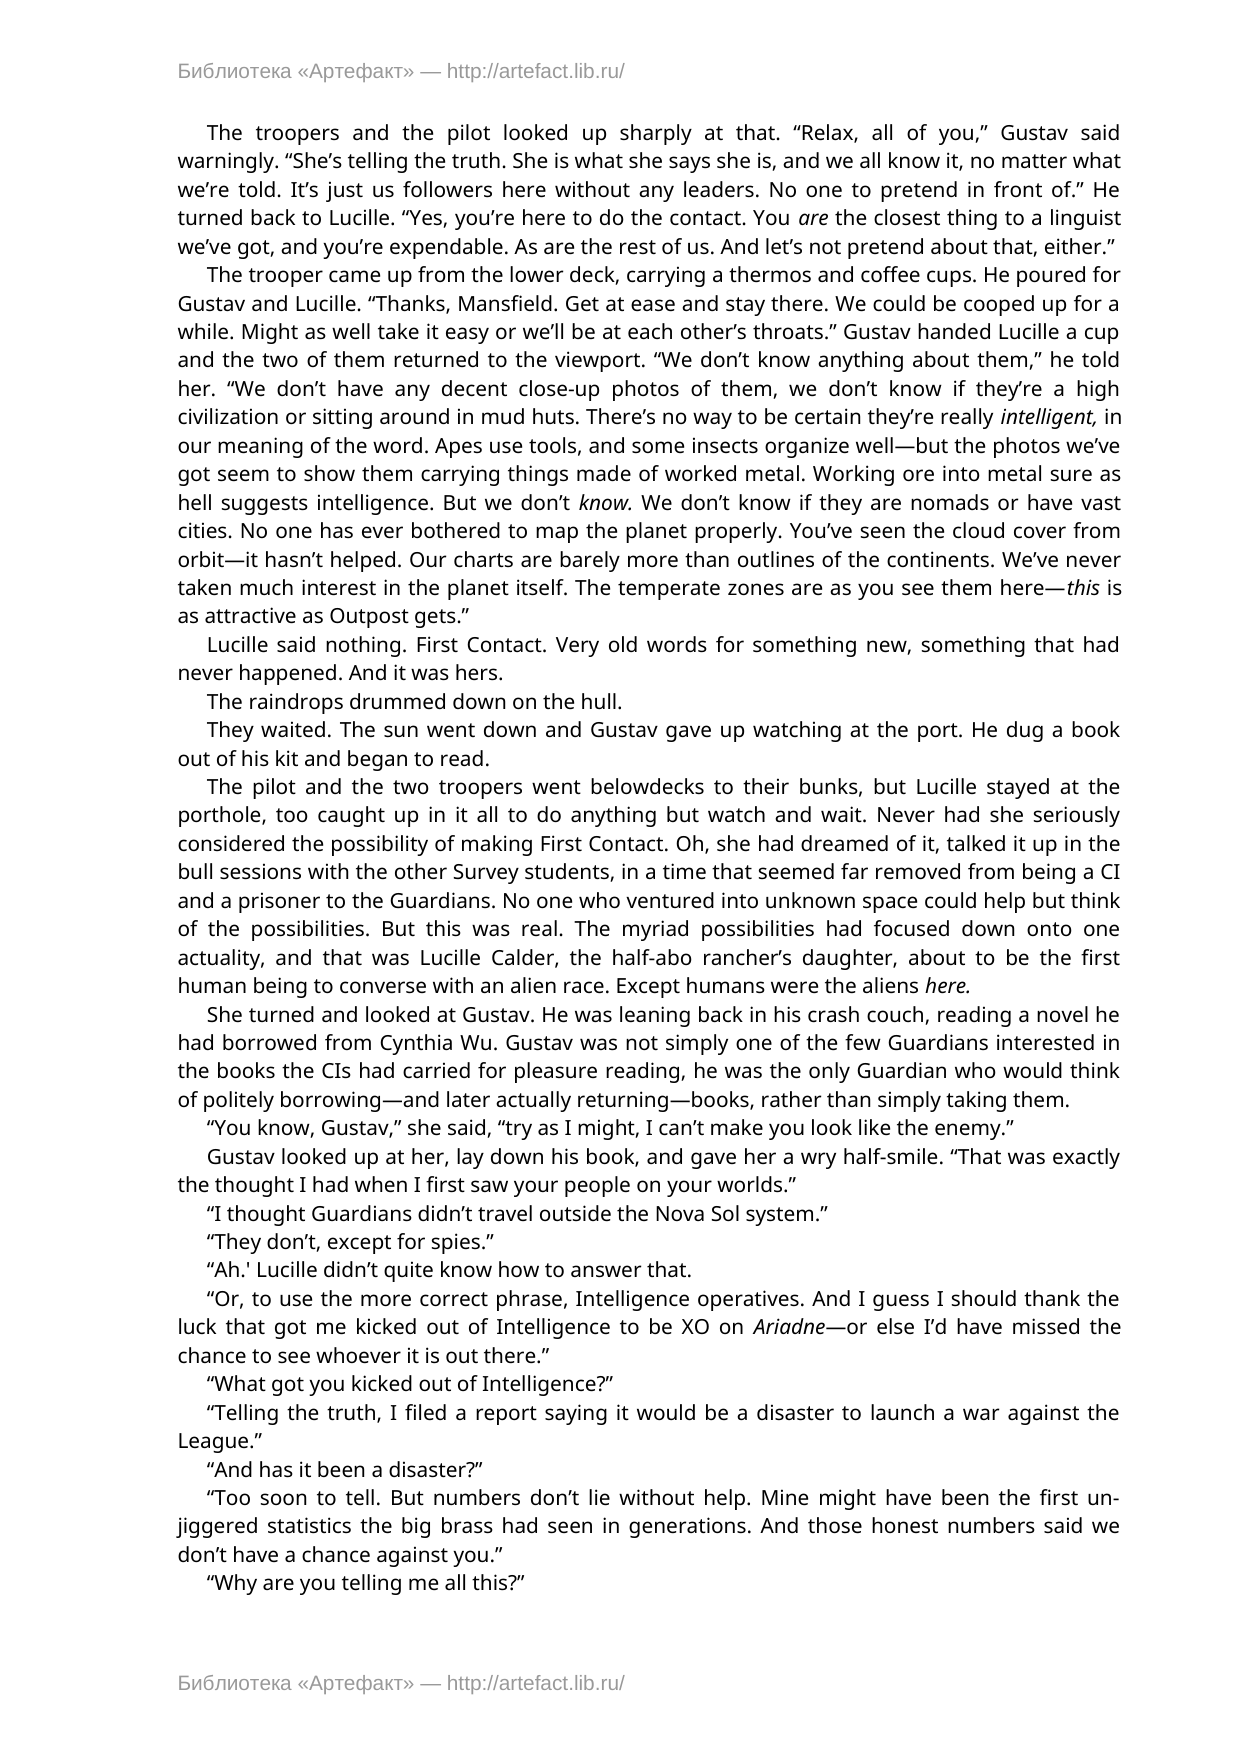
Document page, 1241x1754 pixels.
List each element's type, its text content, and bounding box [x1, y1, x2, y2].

text The pilot and the two troopers went belowdecks to their bunks, but Lucille stayed at the porthole, too caught up in it all to do anything but watch and wait. Never had she seriously considered the possibility of making First Contact. Oh, she had dreamed of it, talked it up in the bull sessions with the other Survey students, in a time that seemed far removed from being a CI and a prisoner to the Guardians. No one who ventured into unknown space could help but think of the possibilities. But this was real. The myriad possibilities had focused down onto one actuality, and that was Lucille Calder, the half-abo rancher’s daughter, about to be the first human being to converse with an alien race. Except humans were the aliens here. [177, 772, 1122, 1000]
text “You know, Gustav,” she said, “try as I might, I can’t make you look like the enemy.” [177, 1113, 1122, 1142]
text “They don’t, except for spies.” [177, 1227, 1122, 1256]
text “What got you kicked out of Intelligence?” [177, 1369, 1122, 1398]
text She turned and looked at Gustav. He was leaning back in his crash couch, reading a novel he had borrowed from Cynthia Wu. Gustav was not simply one of the few Guardians interested in the books the CIs had carried for pleasure reading, he was the only Guardian who would think of politely borrowing—and later actually returning—books, rather than simply taking them. [177, 1000, 1122, 1113]
text “Too soon to tell. But numbers don’t lie without help. Mine might have been the first un-jiggered statistics the big brass had seen in generations. And those honest numbers said we don’t have a chance against you.” [177, 1483, 1122, 1568]
text They waited. The sun went down and Gustav gave up watching at the port. He dug a book out of his kit and began to read. [177, 715, 1122, 772]
text The trooper came up from the lower deck, carrying a thermos and coffee cups. He poured for Gustav and Lucille. “Thanks, Mansfield. Get at ease and stay there. We could be cooped up for a while. Might as well take it easy or we’ll be at each other’s throats.” Gustav handed Lucille a cup and the two of them returned to the viewport. “We don’t know anything about them,” he told her. “We don’t have any decent close-up photos of them, we don’t know if they’re a high civilization or sitting around in mud huts. There’s no way to be certain they’re really intelligent, in our meaning of the word. Apes use tools, and some insects organize well—but the photos we’ve got seem to show them carrying things made of worked metal. Working ore into metal sure as hell suggests intelligence. But we don’t know. We don’t know if they are nomads or have vast cities. No one has ever bothered to map the planet properly. You’ve seen the cloud cover from orbit—it hasn’t helped. Our charts are barely more than outlines of the continents. We’ve never taken much interest in the planet itself. The temperate zones are as you see them here—this is as attractive as Outpost gets.” [177, 260, 1122, 630]
text “Why are you telling me all this?” [177, 1568, 1122, 1597]
text “Or, to use the more correct phrase, Intelligence operatives. And I guess I should thank the luck that got me kicked out of Intelligence to be XO on Ariadne—or else I’d have missed the chance to see whoever it is out there.” [177, 1284, 1122, 1369]
text Lucille said nothing. First Contact. Very old words for something new, something that had never happened. And it was hers. [177, 630, 1122, 687]
text “Telling the truth, I filed a report saying it would be a disaster to launch a war against the League.” [177, 1398, 1122, 1455]
text “And has it been a disaster?” [177, 1455, 1122, 1483]
text The troopers and the pilot looked up sharply at that. “Relax, all of you,” Gustav said warningly. “She’s telling the truth. She is what she says she is, and we all know it, no matter what we’re told. It’s just us followers here without any leaders. No one to pretend in front of.” He turned back to Lucille. “Yes, you’re here to do the contact. You are the closest thing to a linguist we’ve got, and you’re expendable. As are the rest of us. And let’s not pretend about that, either.” [177, 118, 1122, 260]
text The raindrops drummed down on the hull. [177, 687, 1122, 715]
text “Ah.' Lucille didn’t quite know how to answer that. [177, 1256, 1122, 1284]
text Gustav looked up at her, lay down his book, and gave her a wry half-smile. “That was exactly the thought I had when I first saw your people on your worlds.” [177, 1142, 1122, 1199]
text “I thought Guardians didn’t travel outside the Nova Sol system.” [177, 1199, 1122, 1227]
